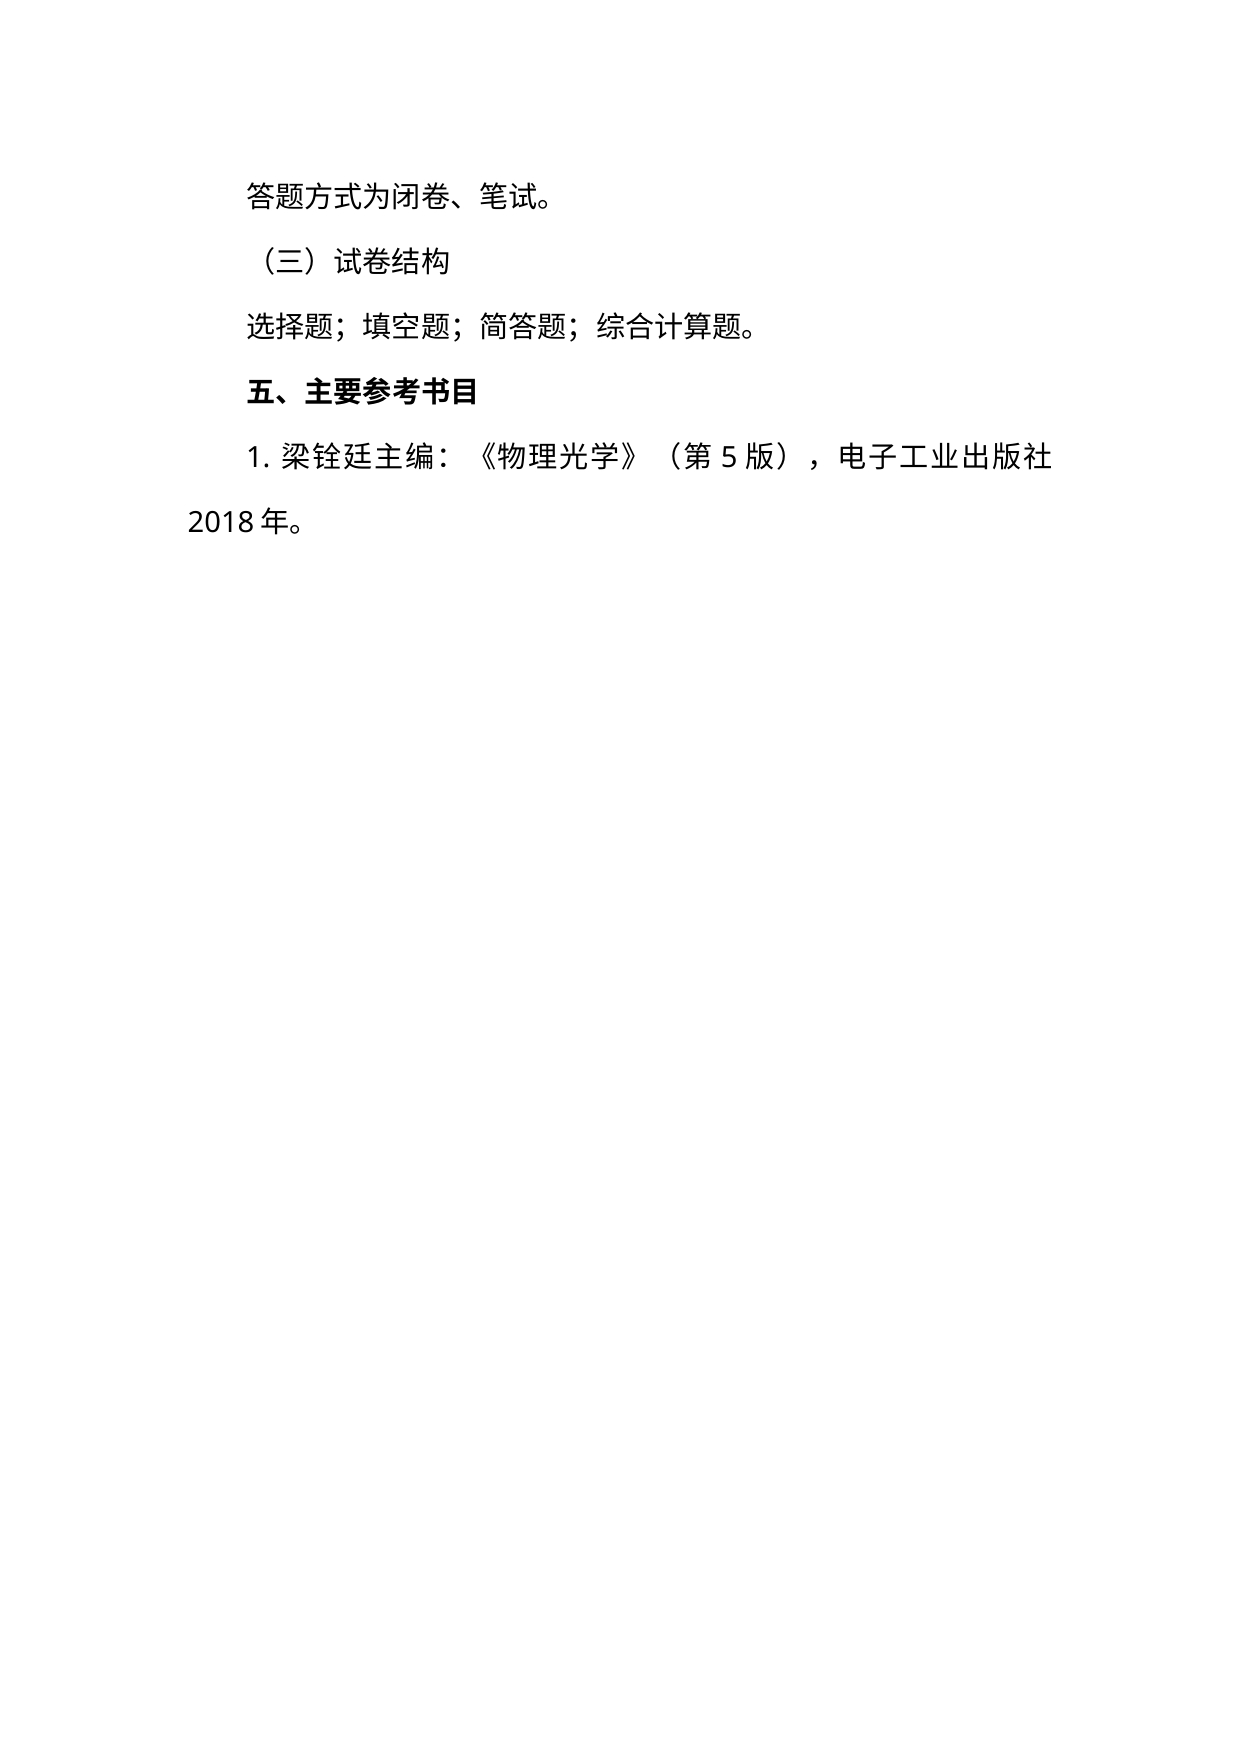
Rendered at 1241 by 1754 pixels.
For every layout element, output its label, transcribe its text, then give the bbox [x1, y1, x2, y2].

text 1. 梁铨廷主编：《物理光学》（第5版），电子工业出版社2018年。 [187, 422, 1053, 552]
text （三）试卷结构 [187, 227, 1053, 292]
text 答题方式为闭卷、笔试。 [187, 162, 1053, 227]
text 选择题；填空题；简答题；综合计算题。 [187, 292, 1053, 357]
text 五、主要参考书目 [187, 357, 1053, 422]
